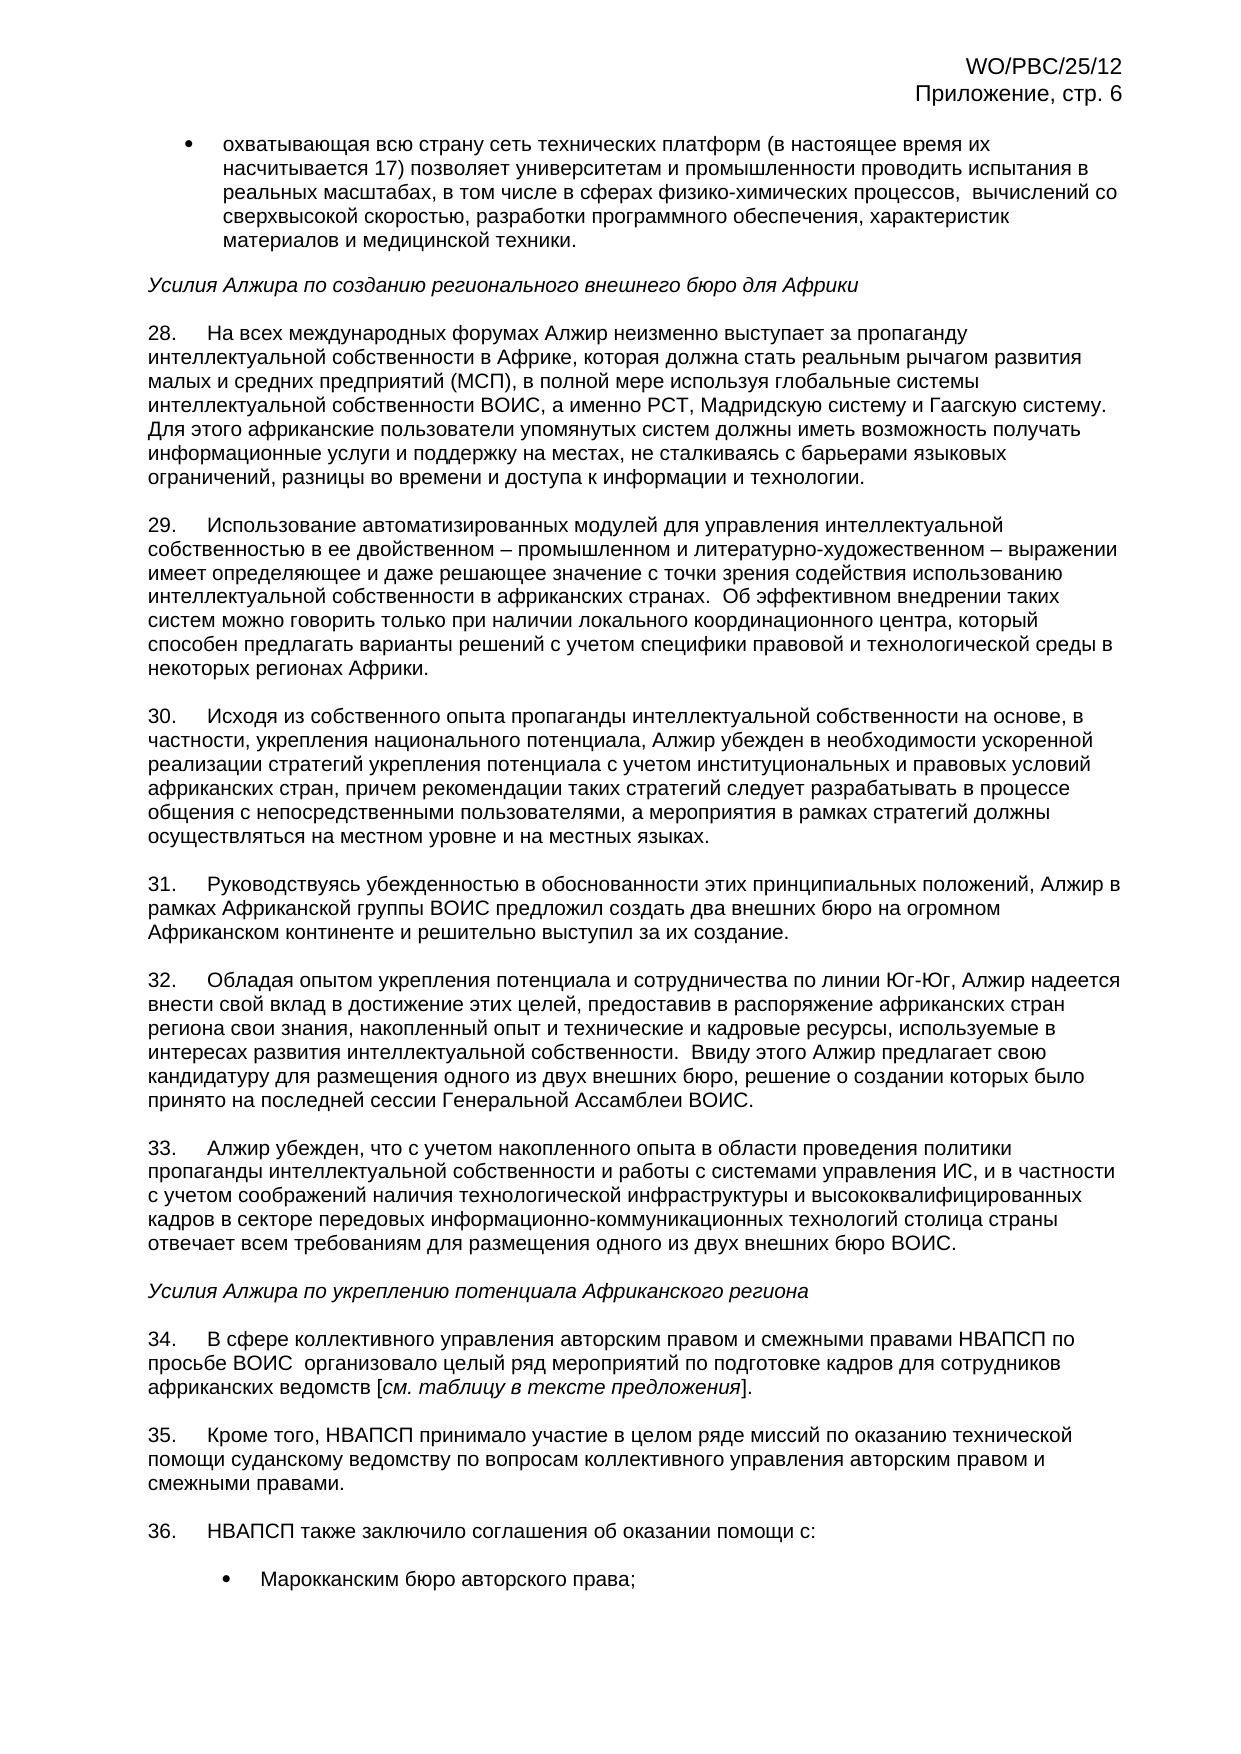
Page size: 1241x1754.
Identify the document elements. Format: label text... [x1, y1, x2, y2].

list Марокканским бюро авторского права; [223, 1567, 1124, 1591]
list Руководствуясь убежденностью в обоснованности этих принципиальных положений, Алжир в рамках Африканской группы ВОИС предложил создать два внешних бюро на огромном Африканском континенте и решительно выступил за их создание. [148, 872, 1124, 944]
list На всех международных форумах Алжир неизменно выступает за пропаганду интеллектуальной собственности в Африке, которая должна стать реальным рычагом развития малых и средних предприятий (МСП), в полной мере используя глобальные системы интеллектуальной собственности ВОИС, а именно РСТ, Мадридскую систему и Гаагскую систему. Для этого африканские пользователи упомянутых систем должны иметь возможность получать информационные услуги и поддержку на местах, не сталкиваясь с барьерами языковых ограничений, разницы во времени и доступа к информации и технологии. [148, 321, 1124, 488]
list Использование автоматизированных модулей для управления интеллектуальной собственностью в ее двойственном – промышленном и литературно-художественном – выражении имеет определяющее и даже решающее значение с точки зрения содействия использованию интеллектуальной собственности в африканских странах. Об эффективном внедрении таких систем можно говорить только при наличии локального координационного центра, который способен предлагать варианты решений с учетом специфики правовой и технологической среды в некоторых регионах Африки. [148, 512, 1124, 680]
list Исходя из собственного опыта пропаганды интеллектуальной собственности на основе, в частности, укрепления национального потенциала, Алжир убежден в необходимости ускоренной реализации стратегий укрепления потенциала с учетом институциональных и правовых условий африканских стран, причем рекомендации таких стратегий следует разрабатывать в процессе общения с непосредственными пользователями, а мероприятия в рамках стратегий должны осуществляться на местном уровне и на местных языках. [148, 704, 1124, 848]
text Усилия Алжира по укреплению потенциала Африканского региона [148, 1279, 1124, 1303]
list В сфере коллективного управления авторским правом и смежными правами НВАПСП по просьбе ВОИС организовало целый ряд мероприятий по подготовке кадров для сотрудников африканских ведомств [см. таблицу в тексте предложения]. [148, 1327, 1124, 1399]
list Кроме того, НВАПСП принимало участие в целом ряде миссий по оказанию технической помощи суданскому ведомству по вопросам коллективного управления авторским правом и смежными правами. [148, 1423, 1124, 1495]
list НВАПСП также заключило соглашения об оказании помощи с: [148, 1519, 1124, 1543]
list Алжир убежден, что с учетом накопленного опыта в области проведения политики пропаганды интеллектуальной собственности и работы с системами управления ИС, и в частности с учетом соображений наличия технологической инфраструктуры и высококвалифицированных кадров в секторе передовых информационно-коммуникационных технологий столица страны отвечает всем требованиям для размещения одного из двух внешних бюро ВОИС. [148, 1135, 1124, 1255]
list охватывающая всю страну сеть технических платформ (в настоящее время их насчитывается 17) позволяет университетам и промышленности проводить испытания в реальных масштабах, в том числе в сферах физико-химических процессов, вычислений со сверхвысокой скоростью, разработки программного обеспечения, характеристик материалов и медицинской техники. [185, 132, 1124, 252]
list Обладая опытом укрепления потенциала и сотрудничества по линии Юг-Юг, Алжир надеется внести свой вклад в достижение этих целей, предоставив в распоряжение африканских стран региона свои знания, накопленный опыт и технические и кадровые ресурсы, используемые в интересах развития интеллектуальной собственности. Ввиду этого Алжир предлагает свою кандидатуру для размещения одного из двух внешних бюро, решение о создании которых было принято на последней сессии Генеральной Ассамблеи ВОИС. [148, 968, 1124, 1111]
text Усилия Алжира по созданию регионального внешнего бюро для Африки [148, 273, 1124, 297]
